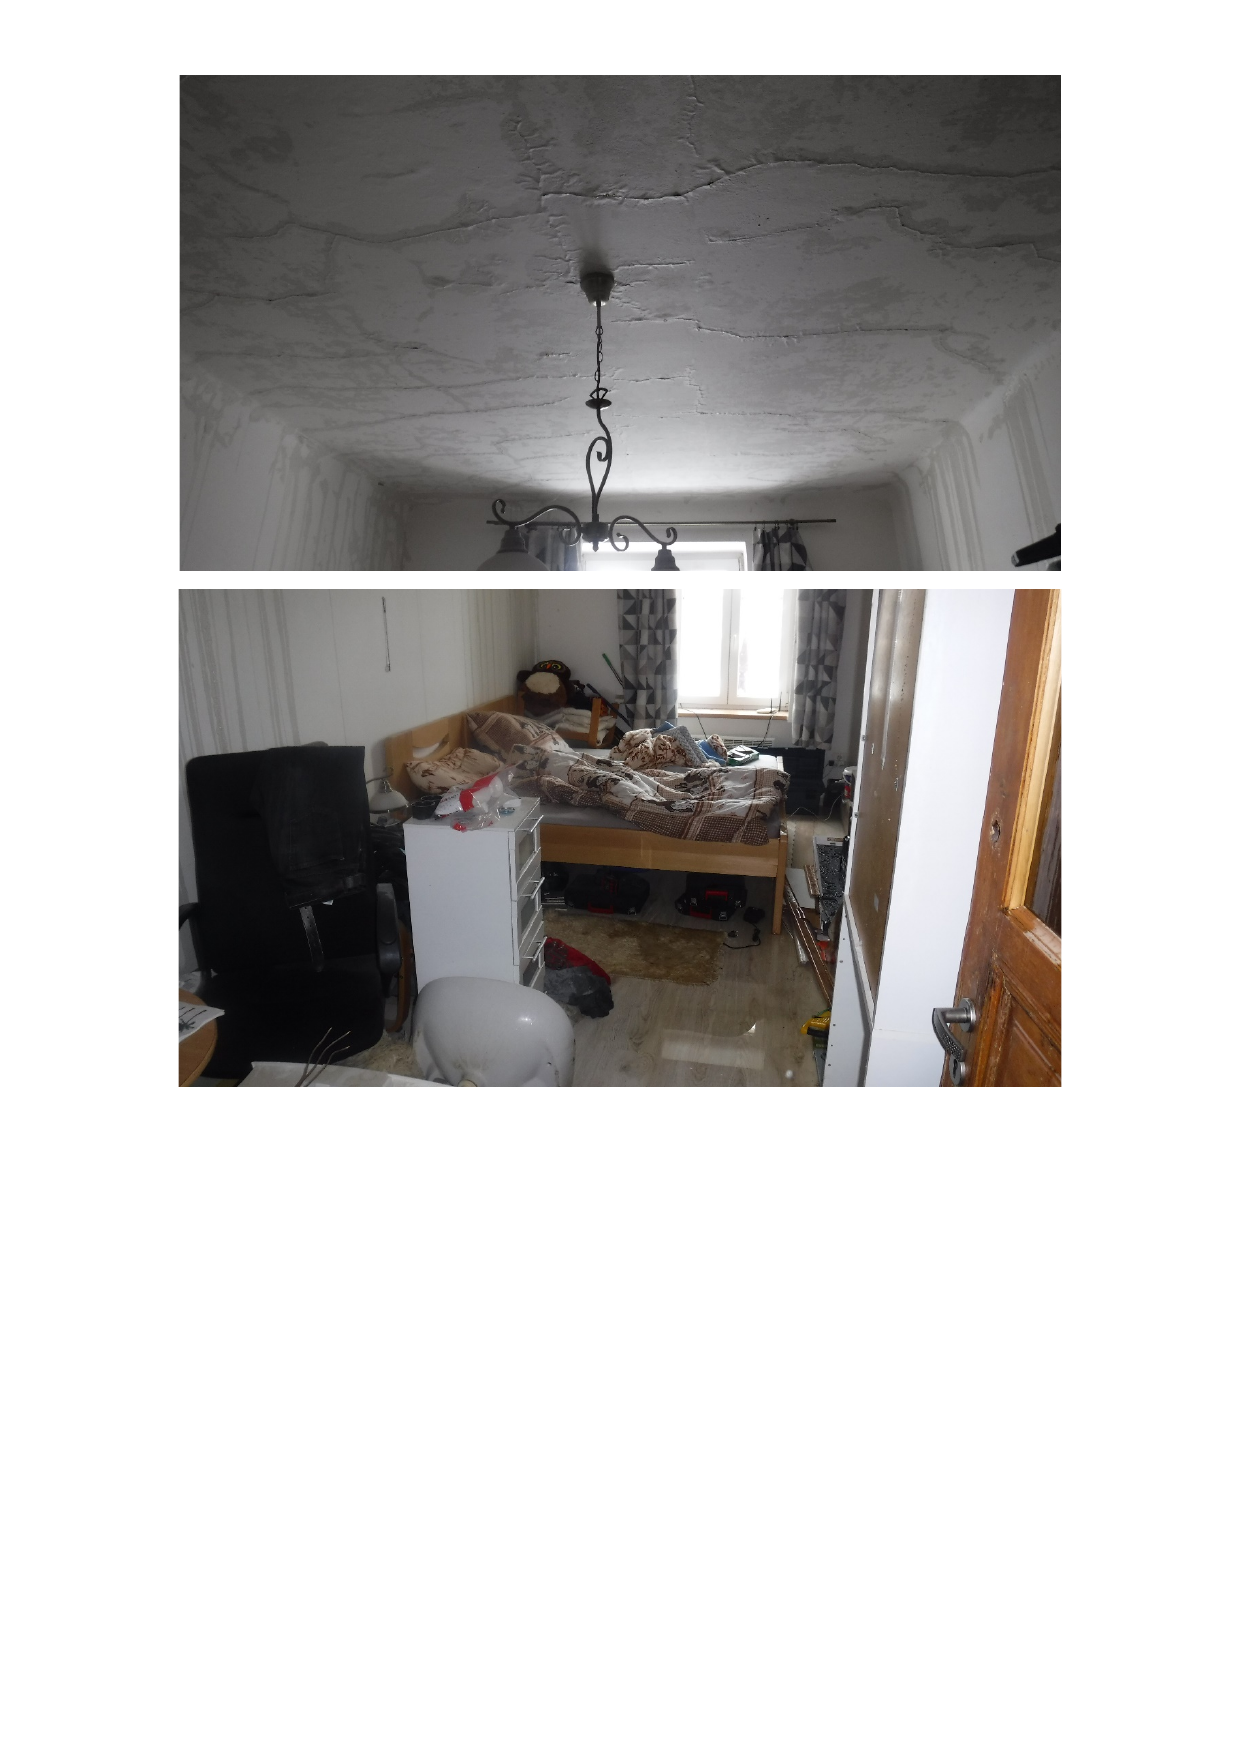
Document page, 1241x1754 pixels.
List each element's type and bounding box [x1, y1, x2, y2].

picture [178, 589, 1062, 1087]
picture [179, 75, 1061, 571]
